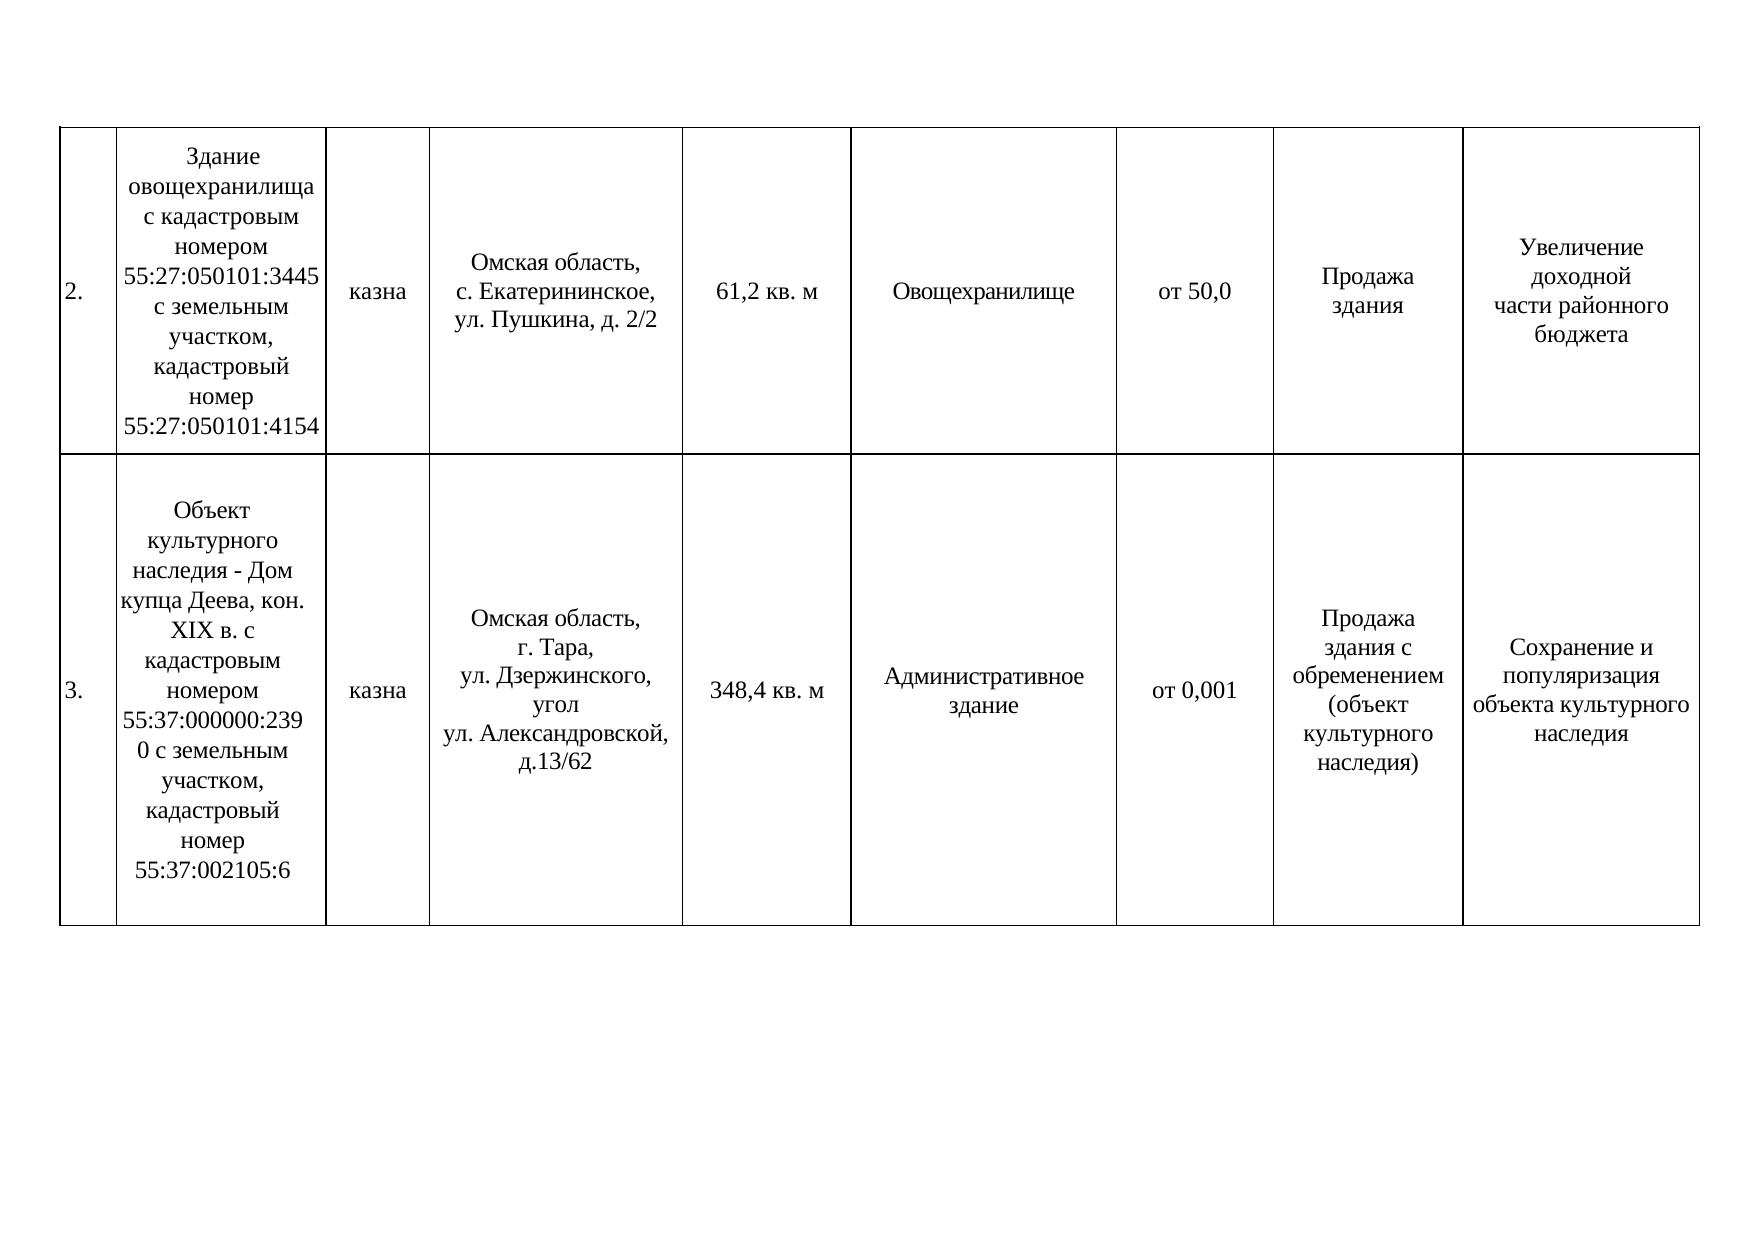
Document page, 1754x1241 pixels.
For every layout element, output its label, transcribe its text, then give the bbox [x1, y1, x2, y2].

table_cell Здание овощехранилища с кадастровым номером 55:27:050101:3445 с земельным участком, кадастровый номер 55:27:050101:4154 [117, 128, 325, 453]
table_cell 61,2 кв. м [683, 128, 850, 453]
table_cell [61, 128, 116, 453]
table_cell от 50,0 [1117, 128, 1273, 453]
table_cell казна [327, 455, 429, 925]
table_cell Продажа здания с обременением (объект культурного наследия) [1274, 455, 1462, 925]
table_cell [61, 455, 116, 925]
table_cell Продажа здания [1274, 128, 1462, 453]
table_cell Увеличение доходной части районного бюджета [1464, 128, 1699, 453]
table_cell Омская область, с. Екатерининское, ул. Пушкина, д. 2/2 [430, 128, 682, 453]
table_cell Сохранение и популяризация объекта культурного наследия [1464, 455, 1699, 925]
table_cell Овощехранилище [852, 128, 1116, 453]
table_cell Объект культурного наследия - Дом купца Деева, кон. ХIХ в. с кадастровым номером 55:37:000000:2390 с земельным участком, кадастровый номер 55:37:002105:6 [117, 455, 325, 925]
table_cell от 0,001 [1117, 455, 1273, 925]
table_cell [852, 455, 1116, 925]
table_cell Омская область, г. Тара, ул. Дзержинского, угол ул. Александровской, д.13/62 [430, 455, 682, 925]
table_cell 348,4 кв. м [683, 455, 850, 925]
table_cell казна [327, 128, 429, 453]
